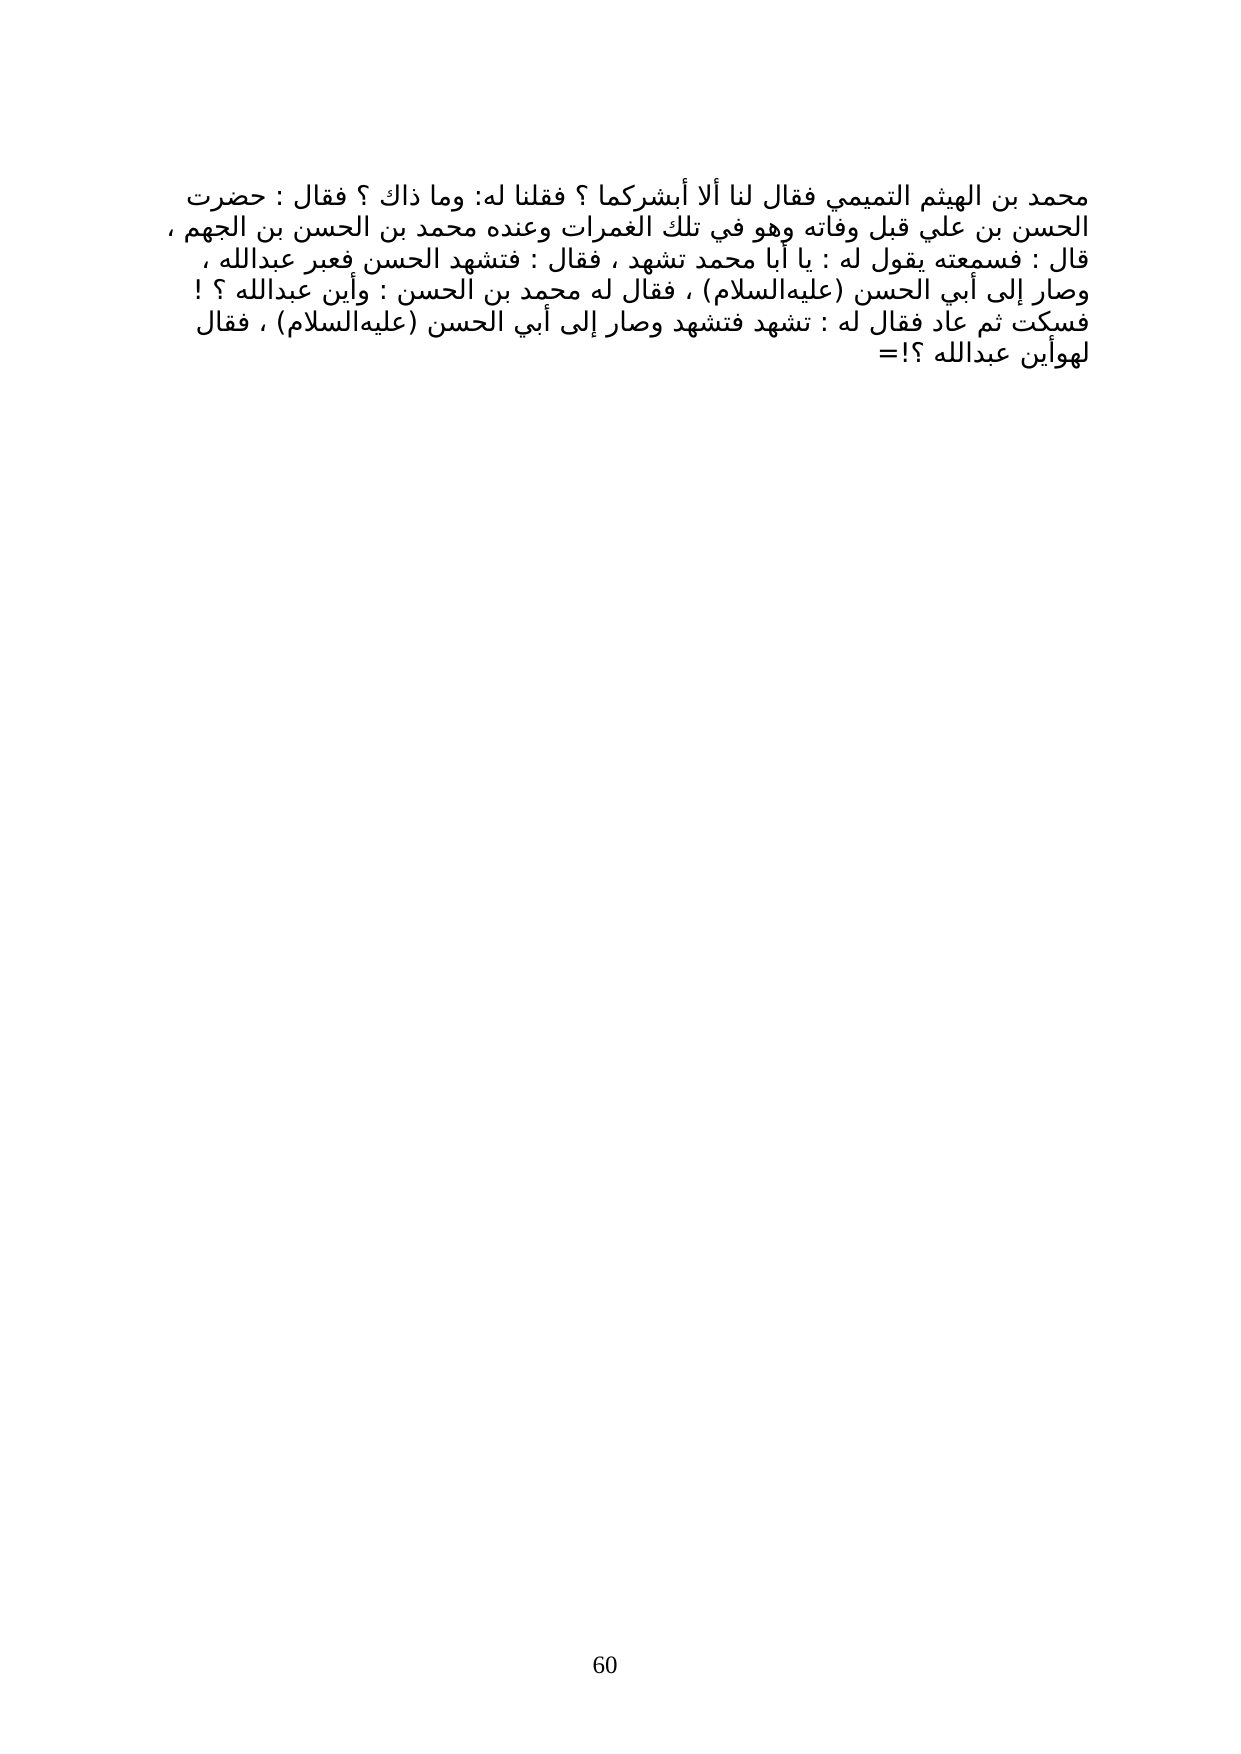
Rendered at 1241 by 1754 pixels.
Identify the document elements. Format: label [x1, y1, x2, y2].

text [150, 180, 1090, 369]
